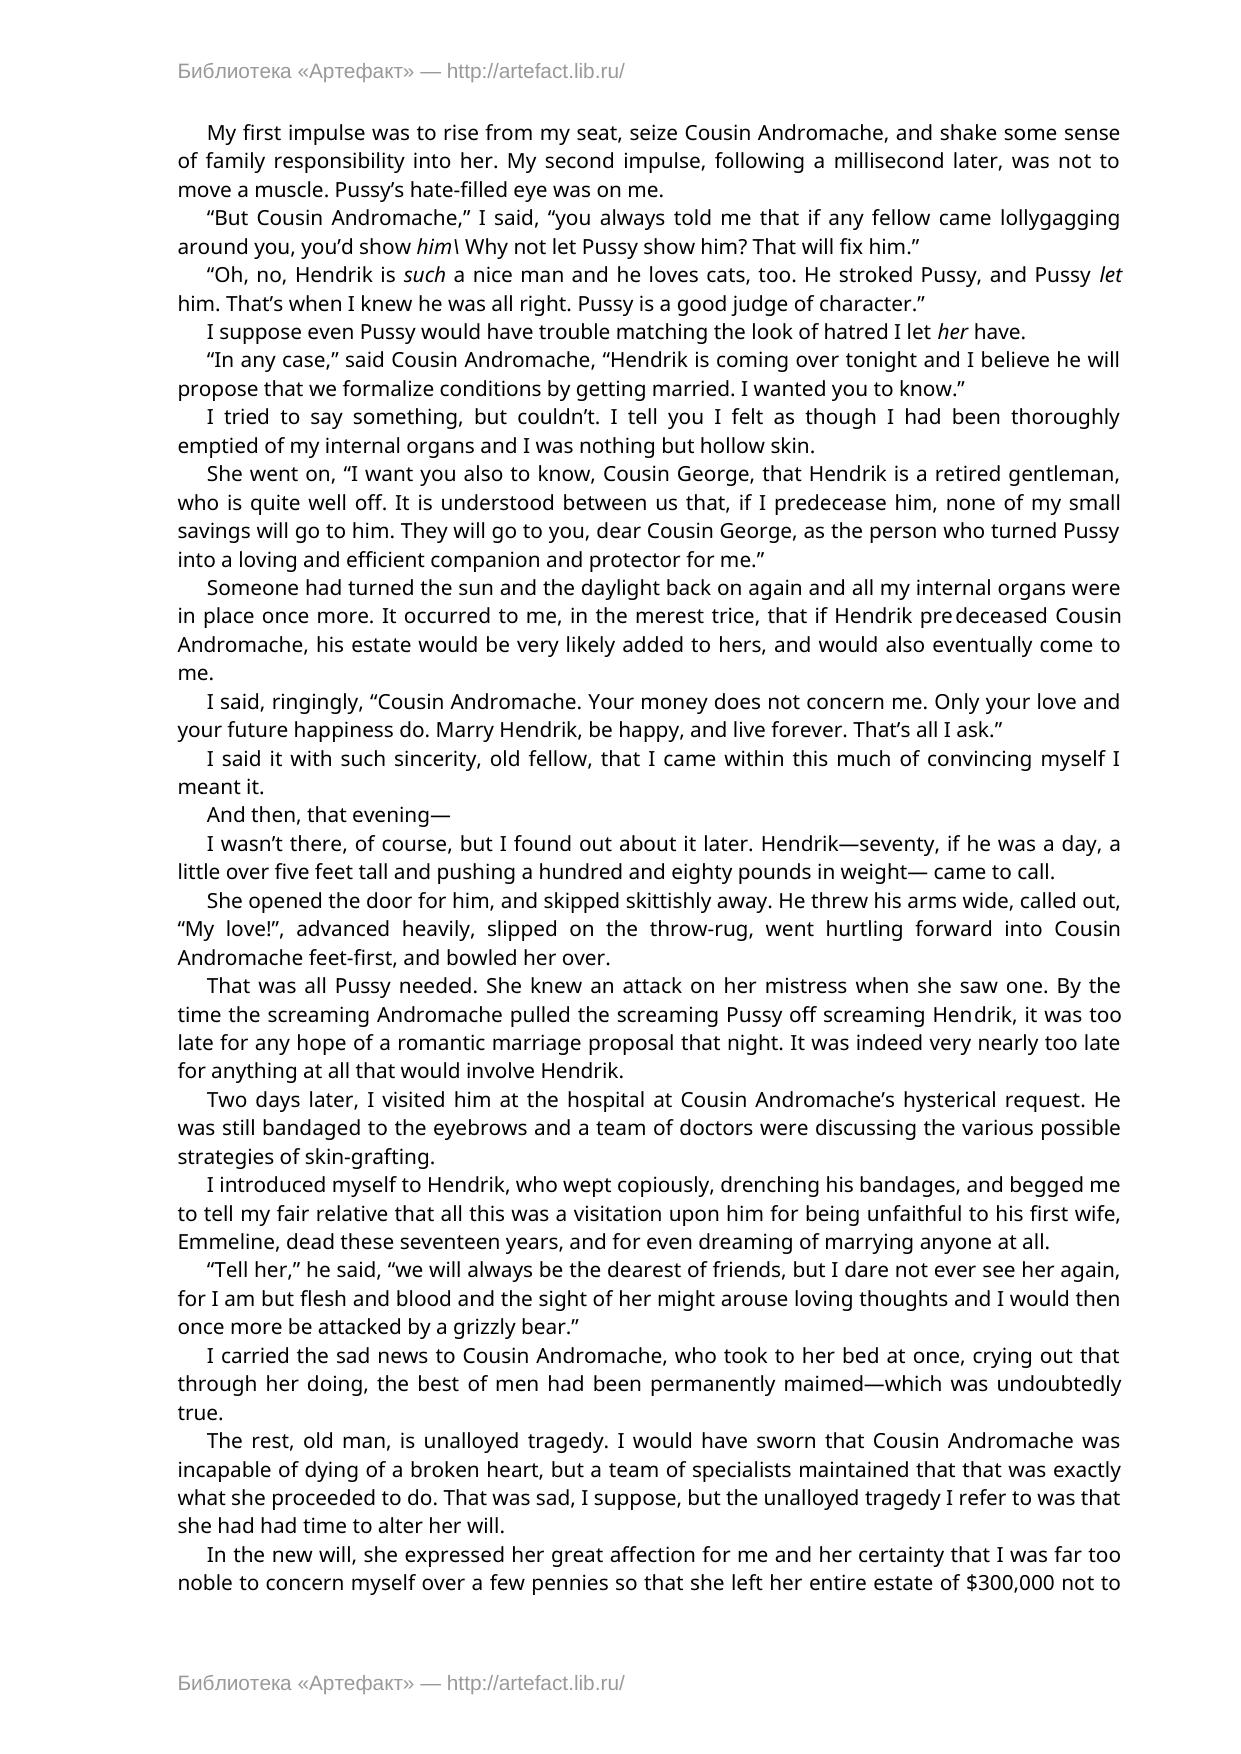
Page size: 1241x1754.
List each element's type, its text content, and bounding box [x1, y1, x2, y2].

text I said it with such sincerity, old fellow, that I came within this much of convincing myself I meant it. [177, 744, 1122, 801]
text “But Cousin Andromache,” I said, “you always told me that if any fellow came lollygagging around you, you’d show him\ Why not let Pussy show him? That will fix him.” [177, 203, 1122, 260]
text And then, that evening— [177, 801, 1122, 829]
text She went on, “I want you also to know, Cousin George, that Hendrik is a retired gentleman, who is quite well off. It is understood between us that, if I predecease him, none of my small savings will go to him. They will go to you, dear Cousin George, as the person who turned Pussy into a loving and efficient companion and protector for me.” [177, 459, 1122, 573]
text I said, ringingly, “Cousin Andromache. Your money does not concern me. Only your love and your future happiness do. Marry Hendrik, be happy, and live forever. That’s all I ask.” [177, 687, 1122, 744]
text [177, 1540, 1122, 1597]
text That was all Pussy needed. She knew an attack on her mistress when she saw one. By the time the screaming Andromache pulled the screaming Pussy off screaming Hendrik, it was too late for any hope of a romantic marriage proposal that night. It was indeed very nearly too late for anything at all that would involve Hendrik. [177, 971, 1122, 1085]
text I tried to say something, but couldn’t. I tell you I felt as though I had been thoroughly emptied of my internal organs and I was nothing but hollow skin. [177, 402, 1122, 459]
text I wasn’t there, of course, but I found out about it later. Hendrik—seventy, if he was a day, a little over five feet tall and pushing a hundred and eighty pounds in weight— came to call. [177, 829, 1122, 886]
text Two days later, I visited him at the hospital at Cousin Andromache’s hysterical request. He was still bandaged to the eyebrows and a team of doctors were discussing the various possible strategies of skin-grafting. [177, 1085, 1122, 1170]
text Someone had turned the sun and the daylight back on again and all my internal organs were in place once more. It occurred to me, in the merest trice, that if Hendrik predeceased Cousin Andromache, his estate would be very likely added to hers, and would also eventually come to me. [177, 573, 1122, 687]
text I suppose even Pussy would have trouble matching the look of hatred I let her have. [177, 317, 1122, 346]
text I carried the sad news to Cousin Andromache, who took to her bed at once, crying out that through her doing, the best of men had been permanently maimed—which was undoubtedly true. [177, 1341, 1122, 1426]
text “In any case,” said Cousin Andromache, “Hendrik is coming over tonight and I believe he will propose that we formalize conditions by getting married. I wanted you to know.” [177, 346, 1122, 402]
text “Oh, no, Hendrik is such a nice man and he loves cats, too. He stroked Pussy, and Pussy let him. That’s when I knew he was all right. Pussy is a good judge of character.” [177, 260, 1122, 317]
text I introduced myself to Hendrik, who wept copiously, drenching his bandages, and begged me to tell my fair relative that all this was a visitation upon him for being unfaithful to his first wife, Emmeline, dead these seventeen years, and for even dreaming of marrying anyone at all. [177, 1170, 1122, 1256]
text “Tell her,” he said, “we will always be the dearest of friends, but I dare not ever see her again, for I am but flesh and blood and the sight of her might arouse loving thoughts and I would then once more be attacked by a grizzly bear.” [177, 1256, 1122, 1341]
text My first impulse was to rise from my seat, seize Cousin Andromache, and shake some sense of family responsibility into her. My second impulse, following a millisecond later, was not to move a muscle. Pussy’s hate-filled eye was on me. [177, 118, 1122, 203]
text The rest, old man, is unalloyed tragedy. I would have sworn that Cousin Andromache was incapable of dying of a broken heart, but a team of specialists maintained that that was exactly what she proceeded to do. That was sad, I suppose, but the unalloyed tragedy I refer to was that she had had time to alter her will. [177, 1426, 1122, 1540]
text She opened the door for him, and skipped skittishly away. He threw his arms wide, called out, “My love!”, advanced heavily, slipped on the throw-rug, went hurtling forward into Cousin Andromache feet-first, and bowled her over. [177, 886, 1122, 971]
